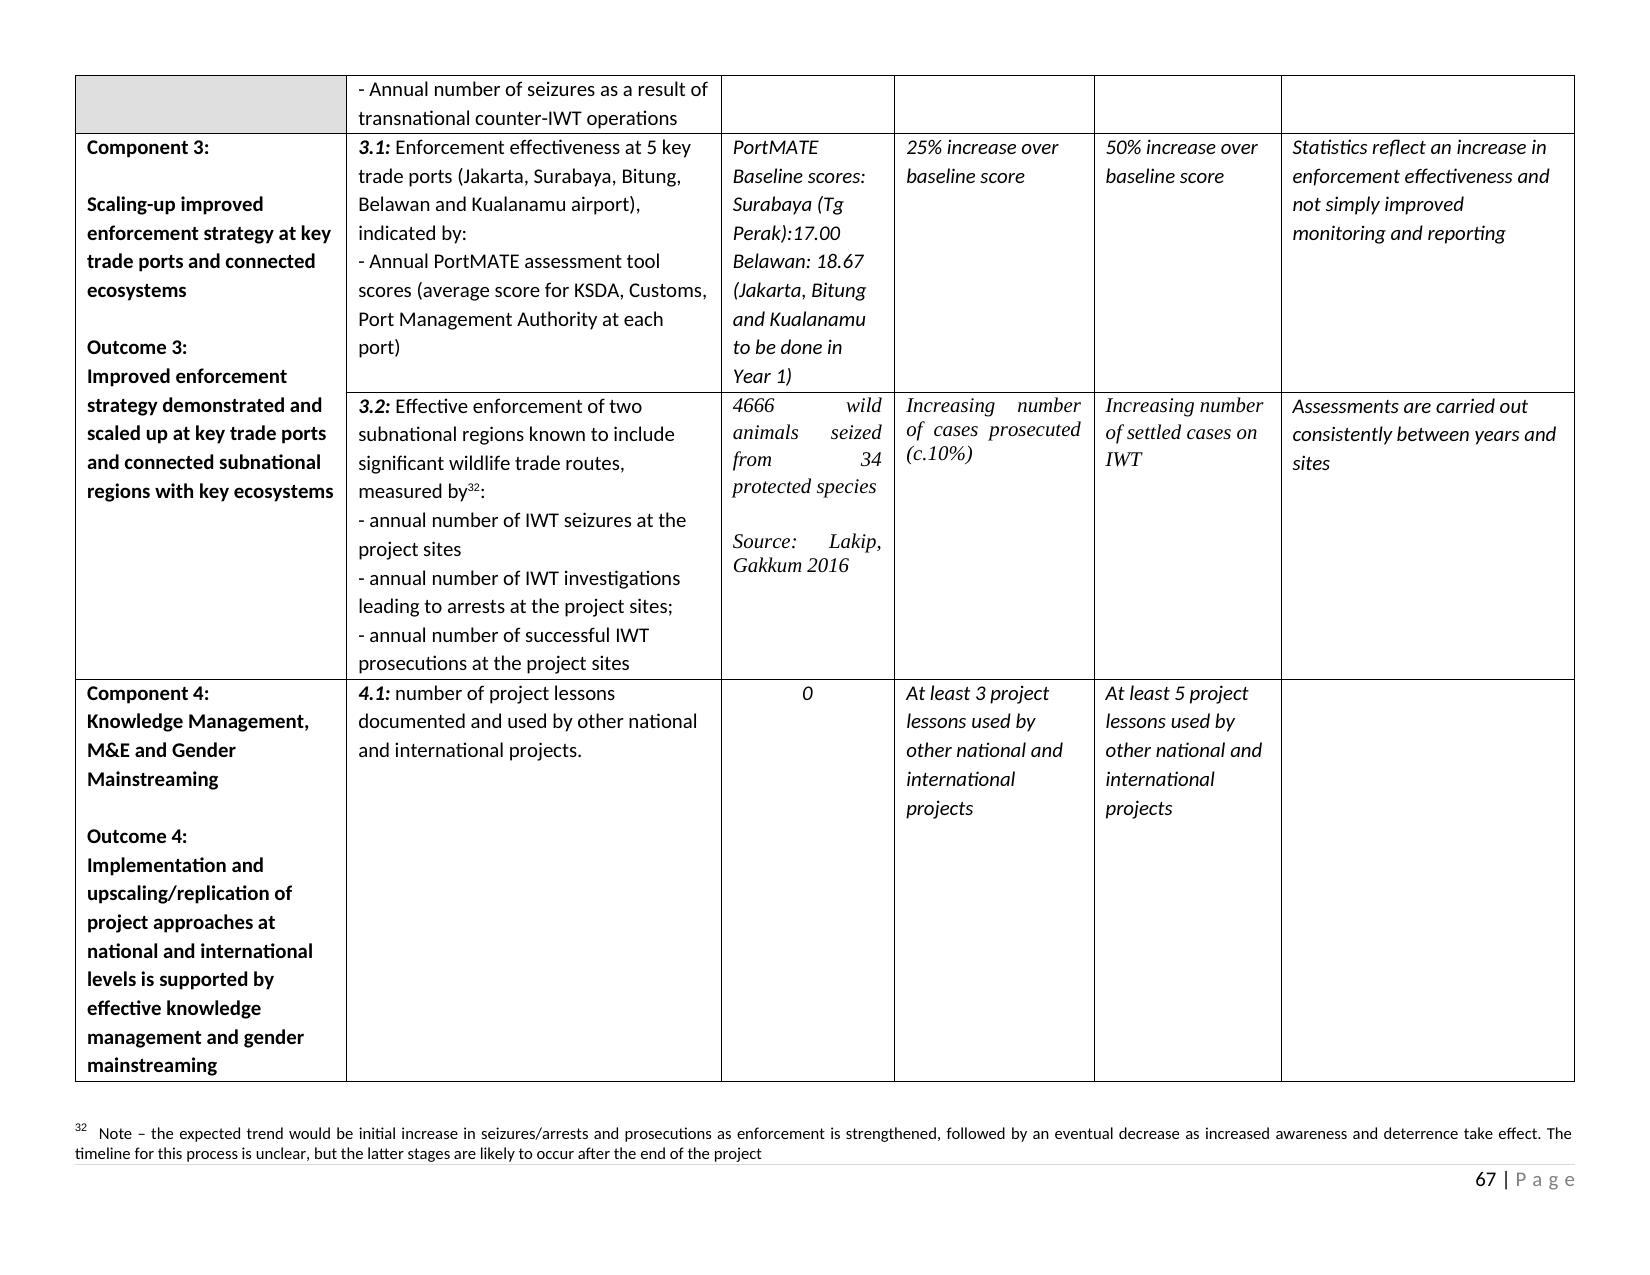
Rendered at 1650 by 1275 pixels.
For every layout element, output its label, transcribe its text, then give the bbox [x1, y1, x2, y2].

table_cell 3.1: Enforcement effectiveness at 5 key trade ports (Jakarta, Surabaya, Bitung, Belawan and Kualanamu airport), indicated by: - Annual PortMATE assessment tool scores (average score for KSDA, Customs, Port Management Authority at each port) [347, 134, 721, 392]
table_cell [895, 76, 1094, 133]
table_cell Component 3: Scaling-up improved enforcement strategy at key trade ports and connected ecosystems Outcome 3: Improved enforcement strategy demonstrated and scaled up at key trade ports and connected subnational regions with key ecosystems [76, 134, 346, 679]
table_cell 25% increase over baseline score [895, 134, 1094, 392]
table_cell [1282, 76, 1574, 133]
table_cell Statistics reflect an increase in enforcement effectiveness and not simply improved monitoring and reporting [1282, 134, 1574, 392]
table_cell Increasing number of cases prosecuted (c.10%) [895, 393, 1094, 679]
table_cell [1095, 76, 1281, 133]
table_cell PortMATE Baseline scores: Surabaya (Tg Perak):17.00 Belawan: 18.67 (Jakarta, Bitung and Kualanamu to be done in Year 1) [722, 134, 894, 392]
table_cell 3.2: Effective enforcement of two subnational regions known to include significant wildlife trade routes, measured by: - annual number of IWT seizures at the project sites - annual number of IWT investigations leading to arrests at the project sites; - annual number of successful IWT prosecutions at the project sites [347, 393, 721, 679]
table_cell Assessments are carried out consistently between years and sites [1282, 393, 1574, 679]
table_cell Component 4: Knowledge Management, M&E and Gender Mainstreaming Outcome 4: Implementation and upscaling/replication of project approaches at national and international levels is supported by effective knowledge management and gender mainstreaming [76, 680, 346, 1081]
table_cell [722, 76, 894, 133]
table_cell 50% increase over baseline score [1095, 134, 1281, 392]
table_cell 4666 wild animals seized from 34 protected species Source: Lakip, Gakkum 2016 [722, 393, 894, 679]
table_cell [1282, 680, 1574, 1081]
table_cell Increasing number of settled cases on IWT [1095, 393, 1281, 679]
table_cell 4.1: number of project lessons documented and used by other national and international projects. [347, 680, 721, 1081]
table_cell 0 [722, 680, 894, 1081]
table_cell At least 3 project lessons used by other national and international projects [895, 680, 1094, 1081]
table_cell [347, 76, 721, 133]
table_cell At least 5 project lessons used by other national and international projects [1095, 680, 1281, 1081]
